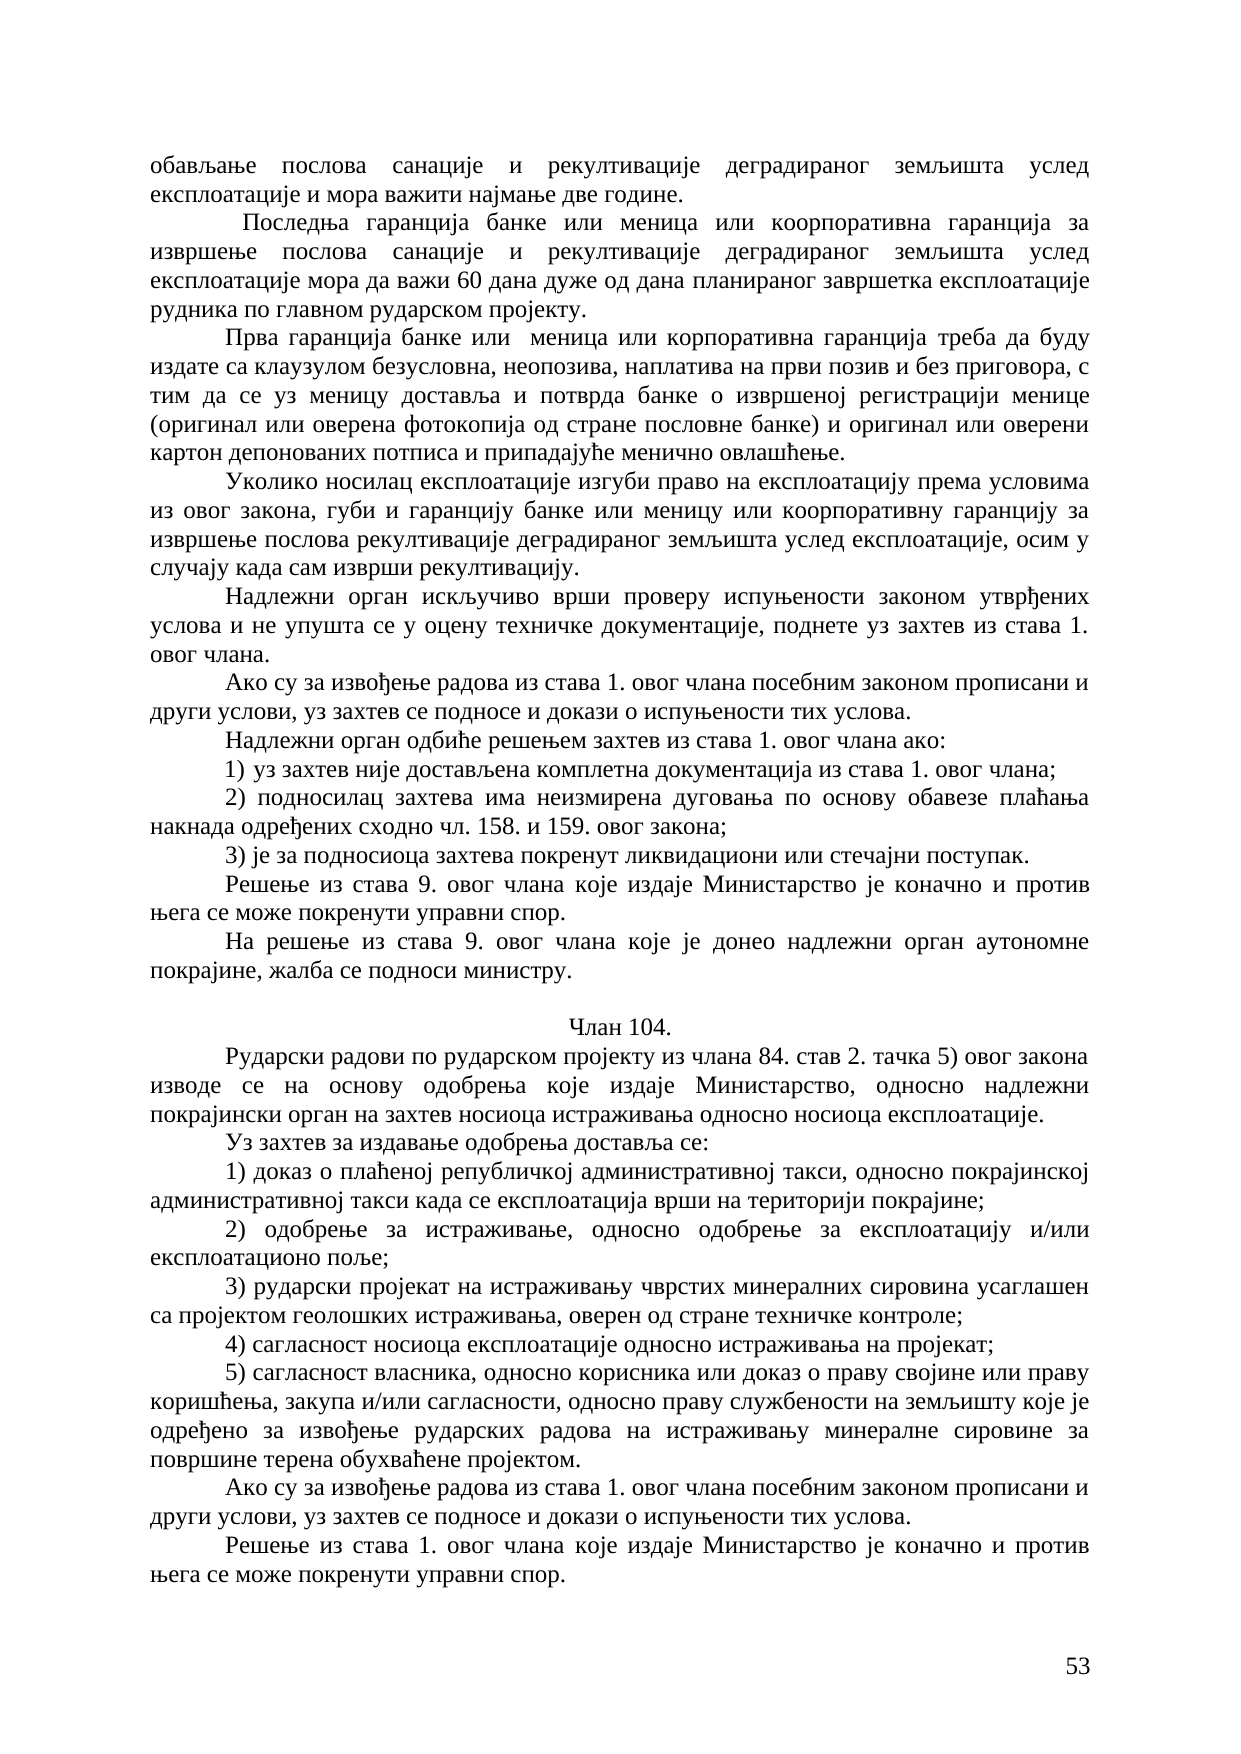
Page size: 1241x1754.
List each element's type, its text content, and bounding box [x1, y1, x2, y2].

text Прва гаранција банке или меница или корпоративна гаранција треба да буду издате са клаузулом безусловна, неопозива, наплатива на први позив и без приговора, с тим да се уз меницу доставља и потврда банке о извршеној регистрацији менице (оригинал или оверена фотокопија од стране пословне банке) и оригинал или оверени картон депонованих потписа и припадајуће менично овлашћење. [150, 322, 1090, 466]
text 2) одобрење за истраживање, односно одобрење за експлоатацију и/или експлоатационо поље; [150, 1214, 1090, 1271]
text Рударски радови по рударском пројекту из члана 84. став 2. тачка 5) овог закона изводе се на основу одобрења које издаје Министарство, односно надлежни покрајински орган на захтев носиоца истраживања односно носиоца експлоатације. [150, 1041, 1090, 1127]
text Решење из става 9. овог члана које издаје Министарство је коначно и против њега се може покренути управни спор. [150, 869, 1090, 926]
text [150, 150, 1090, 207]
text Уколико носилац експлоатацијe изгуби право на експлоатацију према условима из овог закона, губи и гаранцију банке или меницу или коорпоративну гаранцију за извршење послова рекултивације деградираног земљишта услед експлоатације, осим у случају када сам изврши рекултивацију. [150, 466, 1090, 581]
text Ако су за извођење радова из става 1. овог члана посебним законом прописани и други услови, уз захтев се подносе и докази о испуњености тих услова. [150, 667, 1090, 725]
text Члан 104. [150, 1012, 1090, 1041]
text Надлежни орган искључиво врши проверу испуњености законом утврђених услова и не упушта се у оцену техничке документације, поднете уз захтев из става 1. овог члана. [150, 581, 1090, 667]
text Уз захтев за издавање одобрења доставља се: [150, 1127, 1090, 1156]
list уз захтев није достављена комплетна документација из става 1. овог члана; [150, 754, 1090, 782]
text 3) рударски пројекат на истраживању чврстих минералних сировина усаглашен са пројектом геолошких истраживања, оверен од стране техничке контроле; [150, 1271, 1090, 1329]
text Последња гаранција банке или меница или коорпоративна гаранција за извршење послова санације и рекултивације деградираног земљишта услед експлоатације мора да важи 60 дана дуже од дана планираног завршетка експлоатације рудника по главном рударском пројекту. [150, 207, 1090, 322]
text 1) доказ о плаћеној републичкој административној такси, односно покрајинској административној такси када се експлоатација врши на територији покрајине; [150, 1156, 1090, 1214]
text 3) је за подносиоца захтева покренут ликвидациони или стечајни поступак. [150, 840, 1090, 869]
text 4) сагласност носиоца експлоатације односно истраживања на пројекат; [150, 1329, 1090, 1357]
text 5) сагласност власника, односно корисника или доказ о праву својине или праву коришћења, закупа и/или сагласности, односно праву службености на земљишту које је одређено за извођење рударских радова на истраживању минералне сировине за површине терена обухваћене пројектом. [150, 1357, 1090, 1472]
text Решење из става 1. овог члана које издаје Министарство је коначно и против њега се може покренути управни спор. [150, 1530, 1090, 1587]
text Надлежни орган одбиће решењем захтев из става 1. овог члана ако: [150, 725, 1090, 754]
text На решење из става 9. овог члана које је донео надлежни орган аутономне покрајине, жалба се подноси министру. [150, 926, 1090, 984]
text 2) подносилац захтева има неизмирена дуговања по основу обавезе плаћања накнада одређених сходно чл. 158. и 159. овог закона; [150, 782, 1090, 840]
text Ако су за извођење радова из става 1. овог члана посебним законом прописани и други услови, уз захтев се подносе и докази о испуњености тих услова. [150, 1472, 1090, 1530]
